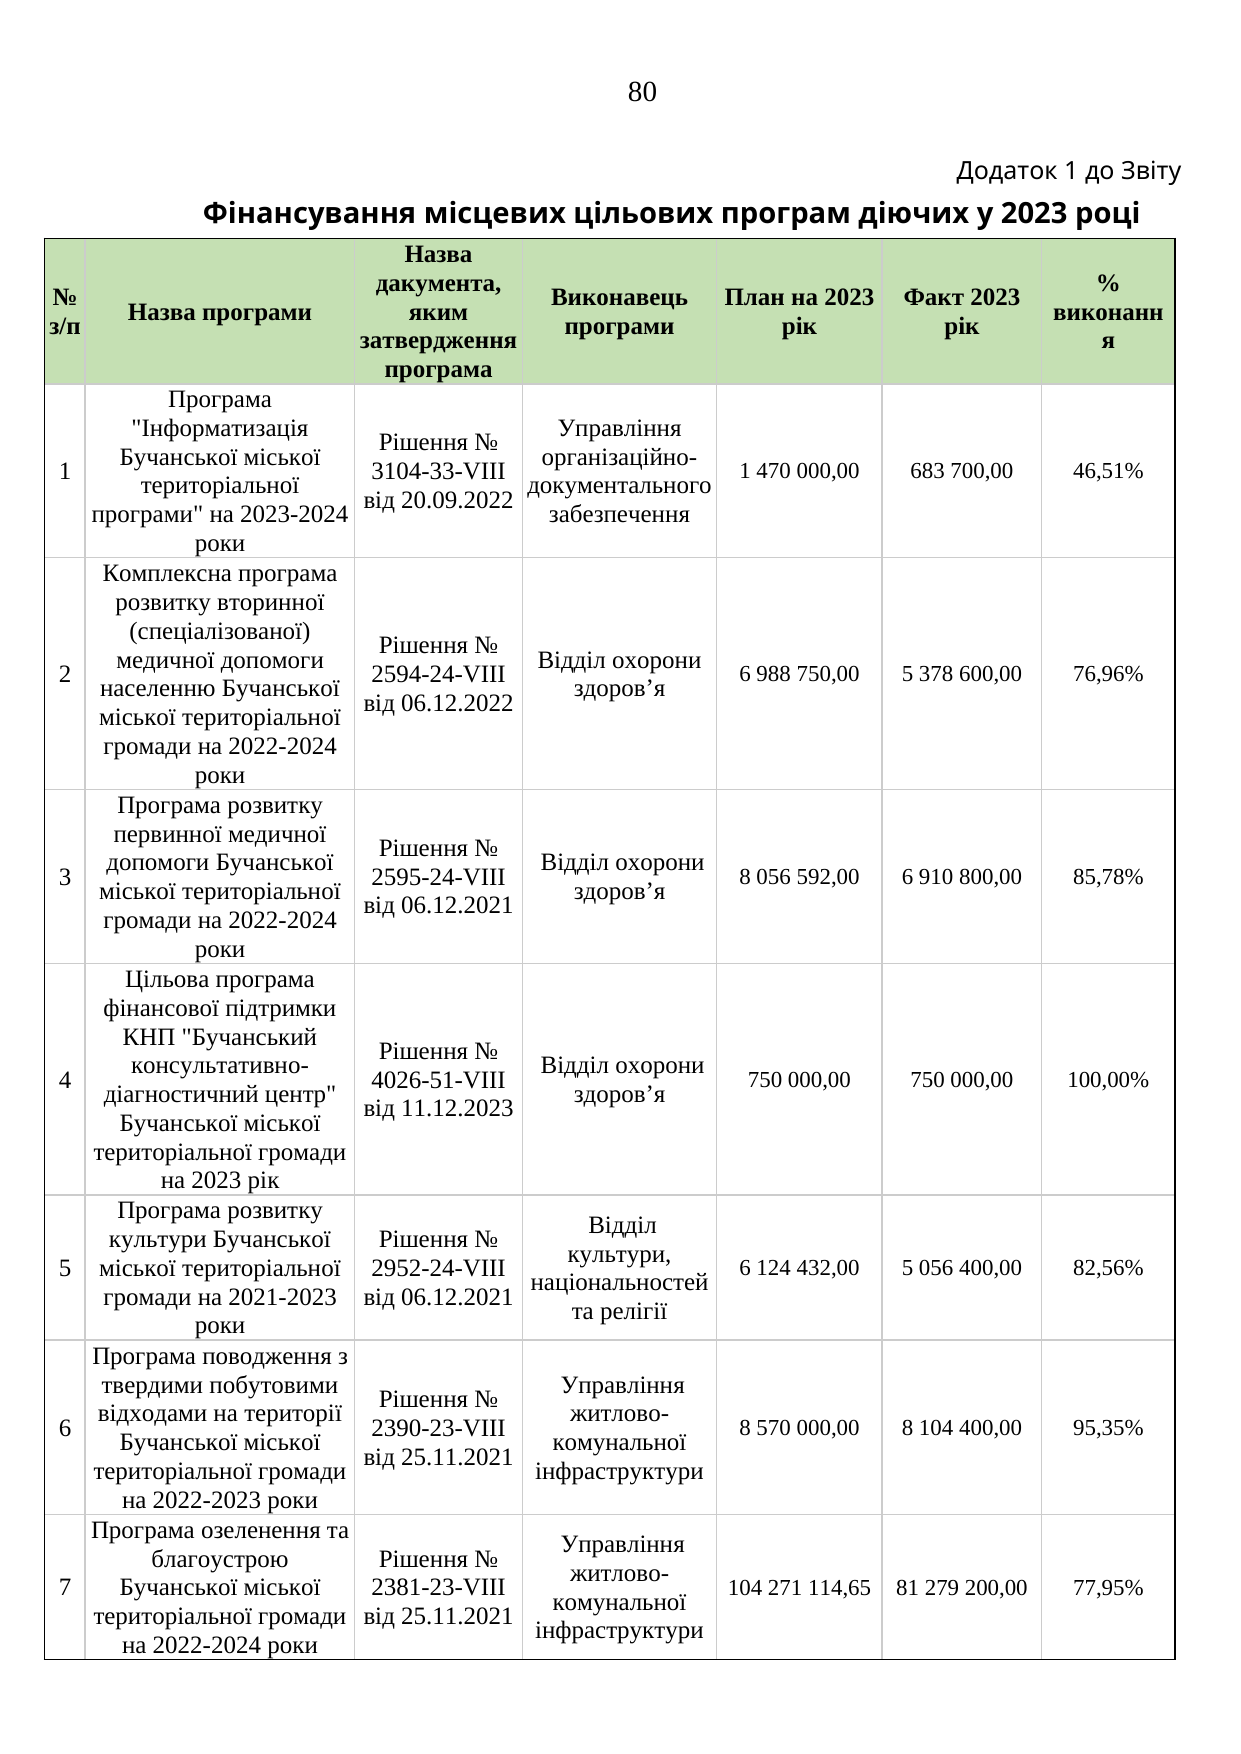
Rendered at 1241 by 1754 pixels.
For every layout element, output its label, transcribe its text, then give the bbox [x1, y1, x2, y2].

table_cell 100,00% [1042, 964, 1174, 1194]
table_cell 4 [45, 964, 84, 1194]
table_cell 81 279 200,00 [883, 1515, 1041, 1659]
table_cell 3 [45, 790, 84, 962]
table_header Факт 2023 рік [883, 239, 1041, 383]
table_cell Програма "Інформатизація Бучанської міської територіальної програми" на 2023-2024 роки [86, 385, 354, 557]
table_cell 82,56% [1042, 1196, 1174, 1339]
table_cell 76,96% [1042, 558, 1174, 788]
table_cell Відділ охорони здоров’я [523, 558, 716, 788]
table_header План на 2023 рік [717, 239, 881, 383]
table_cell 5 056 400,00 [883, 1196, 1041, 1339]
table_cell Відділ культури, національностей та релігії [523, 1196, 716, 1339]
table_cell 95,35% [1042, 1341, 1174, 1513]
table_cell 6 910 800,00 [883, 790, 1041, 962]
table_cell Рішення № 2594-24-VIII від 06.12.2022 [355, 558, 522, 788]
table_cell Рішення № 4026-51-VIII від 11.12.2023 [355, 964, 522, 1194]
table_cell 683 700,00 [883, 385, 1041, 557]
table_cell 8 056 592,00 [717, 790, 881, 962]
table_cell 8 570 000,00 [717, 1341, 881, 1513]
table_cell 8 104 400,00 [883, 1341, 1041, 1513]
table_cell Відділ охорони здоров’я [523, 790, 716, 962]
table_cell Відділ охорони здоров’я [523, 964, 716, 1194]
table_cell Рішення № 2595-24-VIII від 06.12.2021 [355, 790, 522, 962]
table_cell Комплексна програма розвитку вторинної (спеціалізованої) медичної допомоги населенню Бучанської міської територіальної громади на 2022-2024 роки [86, 558, 354, 788]
table_cell Цільова програма фінансової підтримки КНП "Бучанський консультативно-діагностичний центр" Бучанської міської територіальної громади на 2023 рік [86, 964, 354, 1194]
table_cell 1 [45, 385, 84, 557]
table_cell Управління житлово-комунальної інфраструктури [523, 1341, 716, 1513]
table_cell Управління організаційно-документального забезпечення [523, 385, 716, 557]
table_cell Програма розвитку первинної медичної допомоги Бучанської міської територіальної громади на 2022-2024 роки [86, 790, 354, 962]
table_cell Рішення № 2381-23-VIII від 25.11.2021 [355, 1515, 522, 1659]
table_cell 6 [45, 1341, 84, 1513]
table_header Назва дакумента, яким затвердження програма [355, 239, 522, 383]
table_cell 77,95% [1042, 1515, 1174, 1659]
table_cell 750 000,00 [717, 964, 881, 1194]
table_header № з/п [45, 239, 84, 383]
table_cell Програма поводження з твердими побутовими відходами на території Бучанської міської територіальної громади на 2022-2023 роки [86, 1341, 354, 1513]
table_cell 5 378 600,00 [883, 558, 1041, 788]
table_header Виконавець програми [523, 239, 716, 383]
table_cell 750 000,00 [883, 964, 1041, 1194]
table_cell 104 271 114,65 [717, 1515, 881, 1659]
text Додаток 1 до Звіту [103, 153, 1181, 187]
table_cell 46,51% [1042, 385, 1174, 557]
table_cell Рішення № 2952-24-VIII від 06.12.2021 [355, 1196, 522, 1339]
table_cell 1 470 000,00 [717, 385, 881, 557]
table_cell 6 988 750,00 [717, 558, 881, 788]
text Фінансування місцевих цільових програм діючих у 2023 році [103, 192, 1181, 232]
table_cell Рішення № 3104-33-VIII від 20.09.2022 [355, 385, 522, 557]
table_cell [523, 1515, 716, 1659]
table_cell 2 [45, 558, 84, 788]
table_cell Програма розвитку культури Бучанської міської територіальної громади на 2021-2023 роки [86, 1196, 354, 1339]
table_cell 7 [45, 1515, 84, 1659]
table_header % виконання [1042, 239, 1174, 383]
table_cell 5 [45, 1196, 84, 1339]
table_cell Програма озеленення та благоустрою Бучанської міської територіальної громади на 2022-2024 роки [86, 1515, 354, 1659]
table_cell 85,78% [1042, 790, 1174, 962]
table_header Назва програми [86, 239, 354, 383]
table_cell Рішення № 2390-23-VIII від 25.11.2021 [355, 1341, 522, 1513]
table_cell 6 124 432,00 [717, 1196, 881, 1339]
